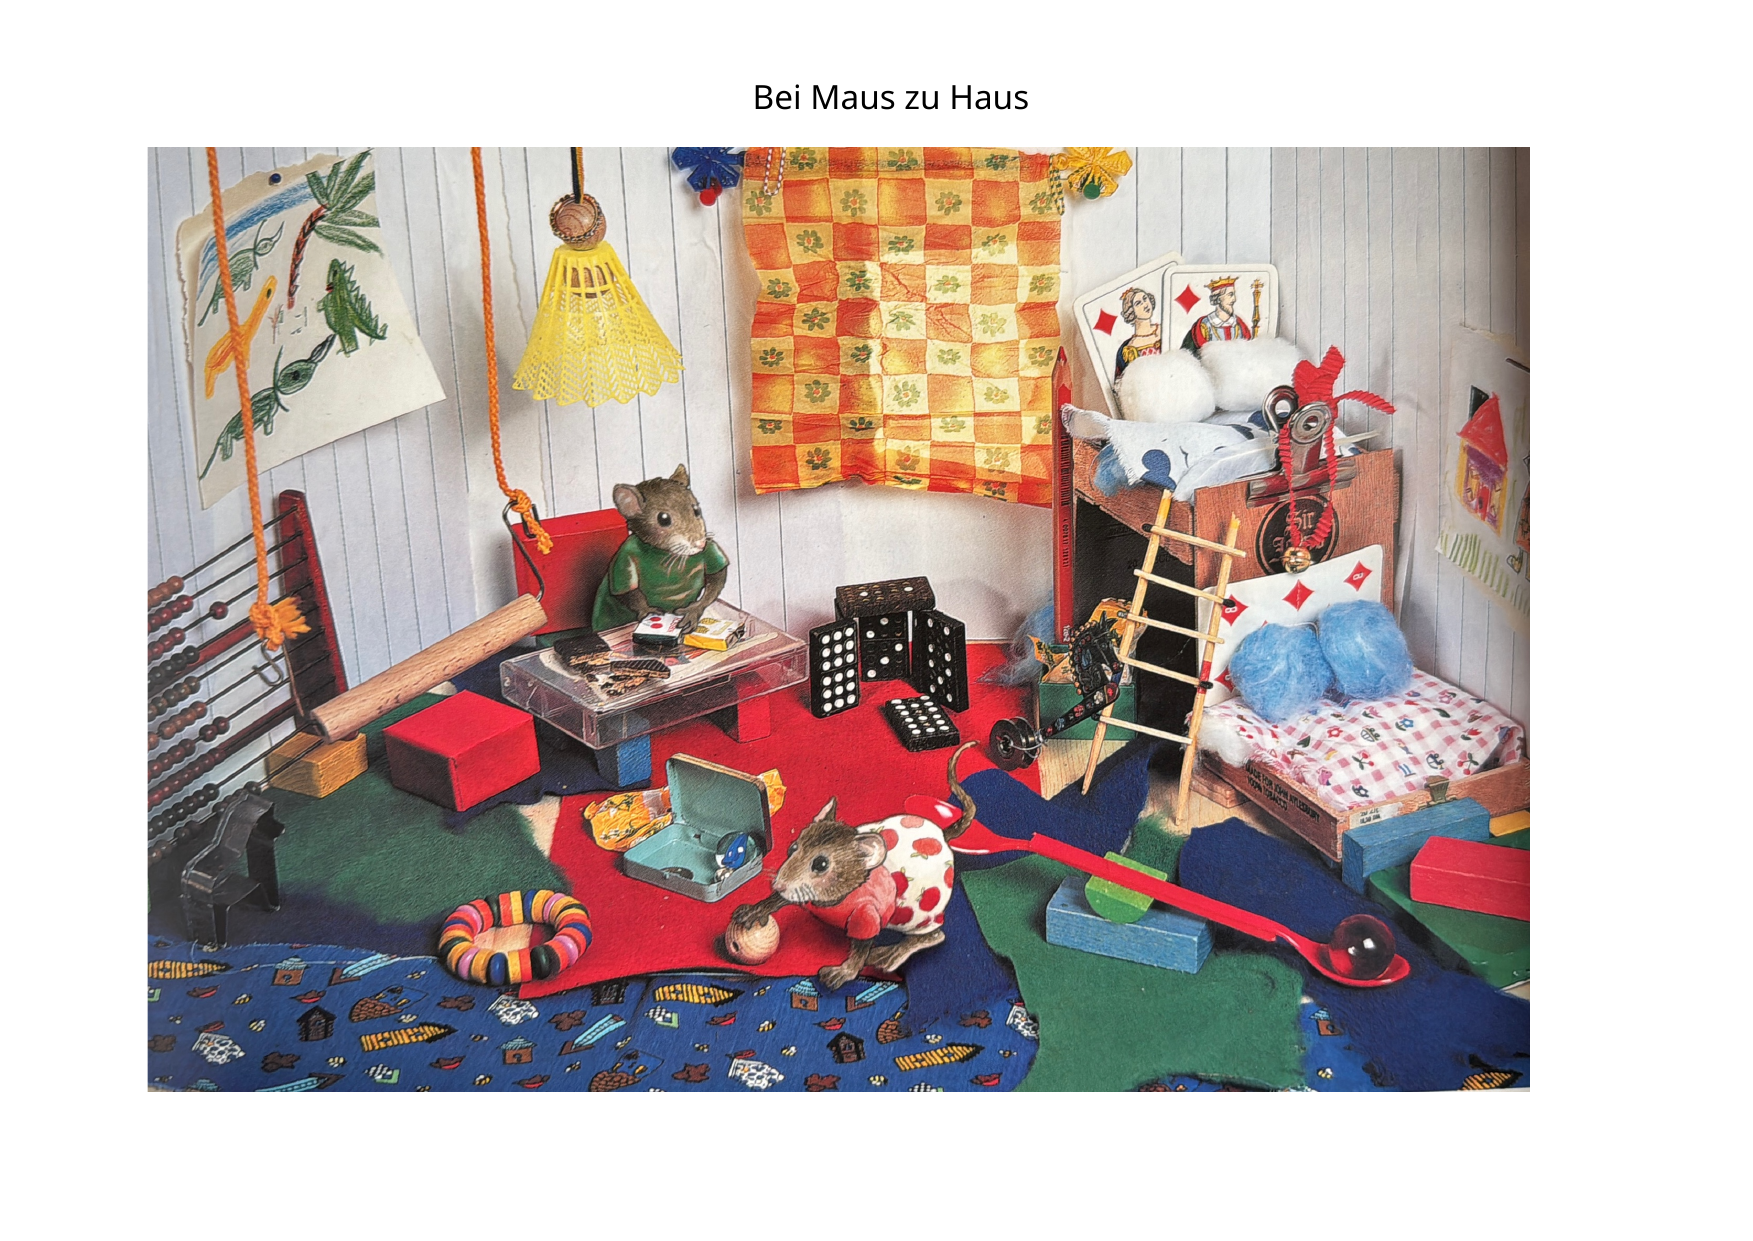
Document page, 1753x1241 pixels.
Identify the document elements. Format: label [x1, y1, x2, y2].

picture [147, 147, 1530, 1092]
